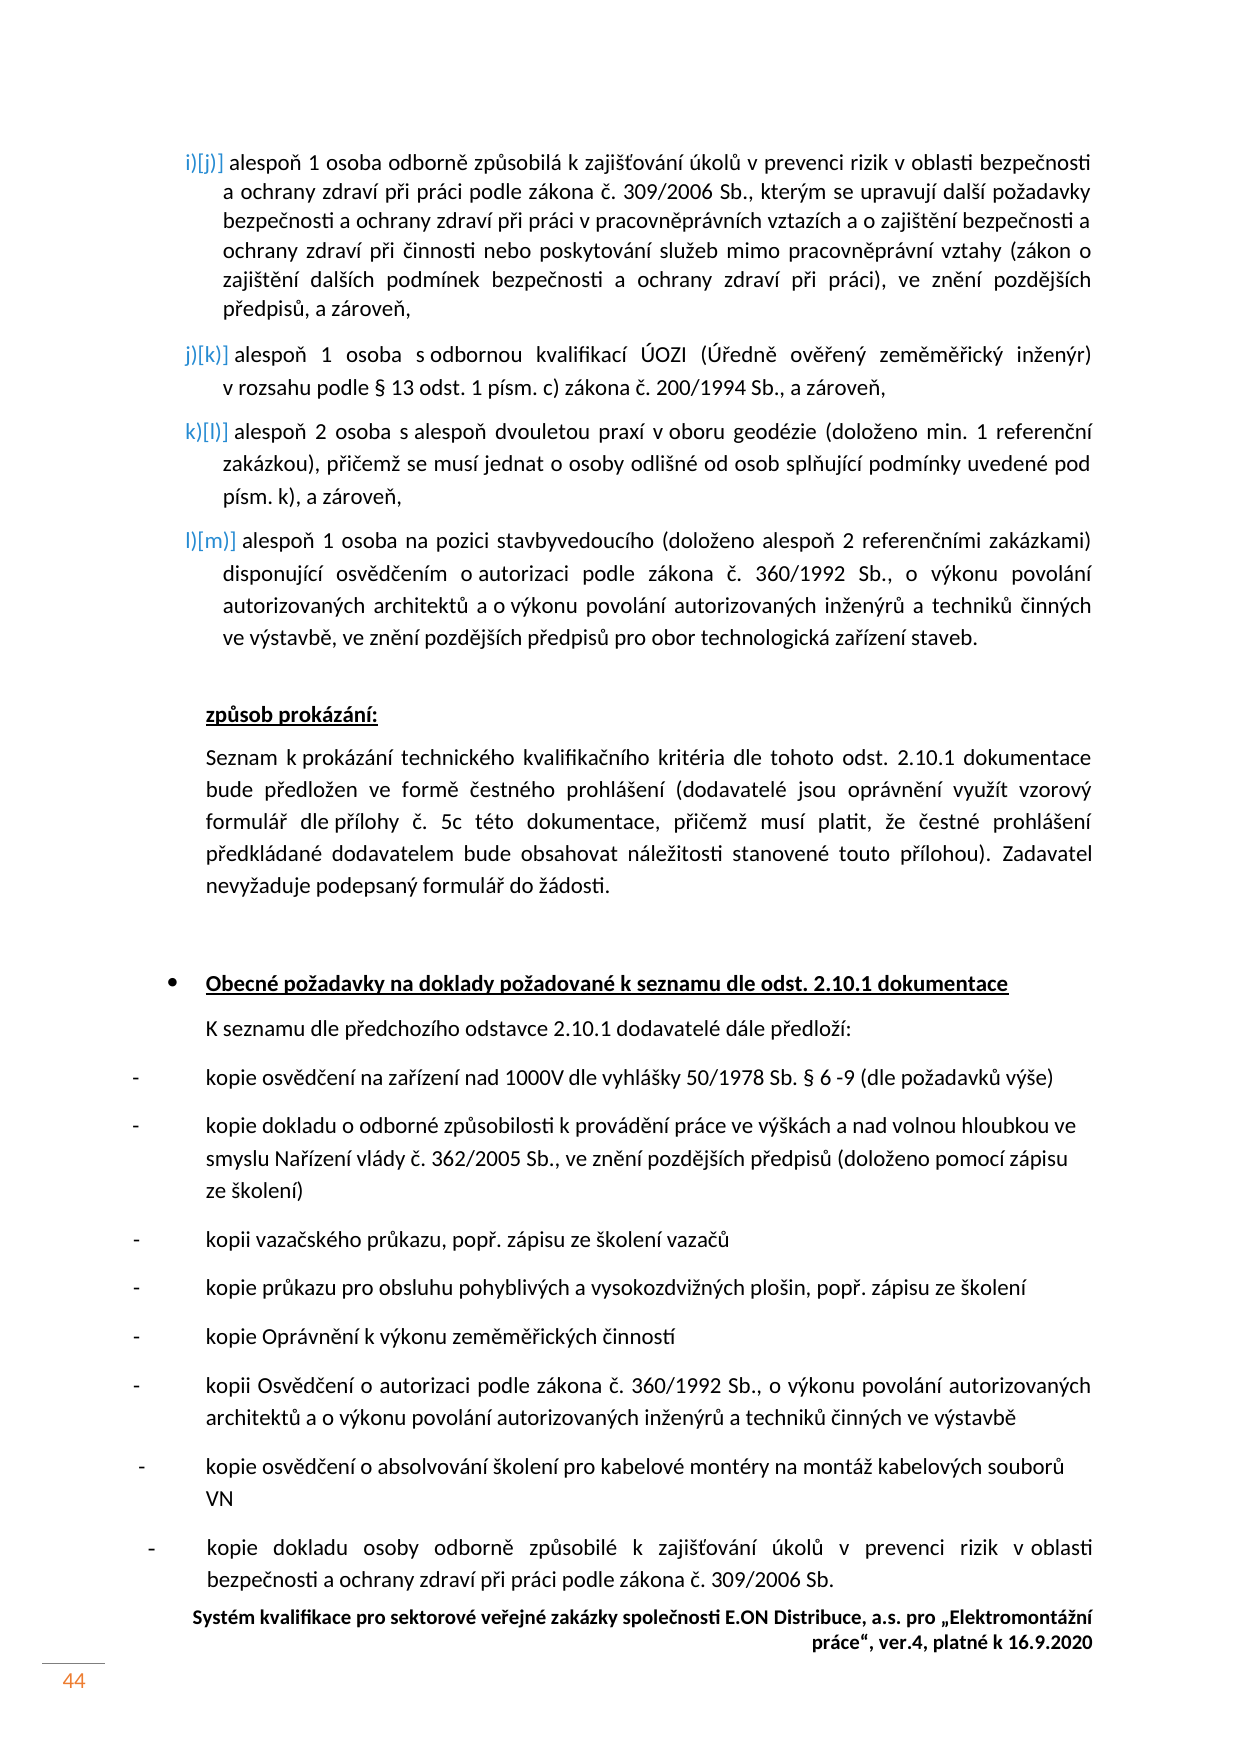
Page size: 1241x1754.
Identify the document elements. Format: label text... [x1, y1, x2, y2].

text - kopie osvědčení na zařízení nad 1000V dle vyhlášky 50/1978 Sb. § 6 -9 (dle požadavků výše) [132, 1063, 1093, 1091]
list alespoň 1 osoba odborně způsobilá k zajišťování úkolů v prevenci rizik v oblasti bezpečnosti a ochrany zdraví při práci podle zákona č. 309/2006 Sb., kterým se upravují další požadavky bezpečnosti a ochrany zdraví při práci v pracovněprávních vztazích a o zajištění bezpečnosti a ochrany zdraví při činnosti nebo poskytování služeb mimo pracovněprávní vztahy (zákon o zajištění dalších podmínek bezpečnosti a ochrany zdraví při práci), ve znění pozdějších předpisů, a zároveň, [185, 148, 1093, 322]
text způsob prokázání: [206, 700, 1093, 728]
subtitle Obecné požadavky na doklady požadované k seznamu dle odst. 2.10.1 dokumentace [168, 969, 1093, 997]
text - kopii Osvědčení o autorizaci podle zákona č. 360/1992 Sb., o výkonu povolání autorizovaných architektů a o výkonu povolání autorizovaných inženýrů a techniků činných ve výstavbě [133, 1371, 1093, 1431]
list alespoň 2 osoba s alespoň dvouletou praxí v oboru geodézie (doloženo min. 1 referenční zakázkou), přičemž se musí jednat o osoby odlišné od osob splňující podmínky uvedené pod písm. k), a zároveň, [185, 417, 1093, 510]
text Seznam k prokázání technického kvalifikačního kritéria dle tohoto odst. 2.10.1 dokumentace bude předložen ve formě čestného prohlášení (dodavatelé jsou oprávnění využít vzorový formulář dle přílohy č. 5c této dokumentace, přičemž musí platit, že čestné prohlášení předkládané dodavatelem bude obsahovat náležitosti stanovené touto přílohou). Zadavatel nevyžaduje podepsaný formulář do žádosti. [206, 743, 1093, 899]
text - kopie průkazu pro obsluhu pohyblivých a vysokozdvižných plošin, popř. zápisu ze školení [133, 1273, 1093, 1302]
list kopie dokladu osoby odborně způsobilé k zajišťování úkolů v prevenci rizik v oblasti bezpečnosti a ochrany zdraví při práci podle zákona č. 309/2006 Sb. [148, 1533, 1093, 1593]
text - kopie dokladu o odborné způsobilosti k provádění práce ve výškách a nad volnou hloubkou ve smyslu Nařízení vlády č. 362/2005 Sb., ve znění pozdějších předpisů (doloženo pomocí zápisu ze školení) [132, 1111, 1093, 1204]
text - kopii vazačského průkazu, popř. zápisu ze školení vazačů [133, 1225, 1093, 1253]
list alespoň 1 osoba s odbornou kvalifikací ÚOZI (Úředně ověřený zeměměřický inženýr) v rozsahu podle § 13 odst. 1 písm. c) zákona č. 200/1994 Sb., a zároveň, [185, 341, 1093, 401]
text - kopie Oprávnění k výkonu zeměměřických činností [133, 1322, 1093, 1350]
list alespoň 1 osoba na pozici stavbyvedoucího (doloženo alespoň 2 referenčními zakázkami) disponující osvědčením o autorizaci podle zákona č. 360/1992 Sb., o výkonu povolání autorizovaných architektů a o výkonu povolání autorizovaných inženýrů a techniků činných ve výstavbě, ve znění pozdějších předpisů pro obor technologická zařízení staveb. [185, 526, 1093, 651]
text K seznamu dle předchozího odstavce 2.10.1 dodavatelé dále předloží: [206, 1014, 1093, 1042]
text - kopie osvědčení o absolvování školení pro kabelové montéry na montáž kabelových souborů VN [133, 1452, 1093, 1512]
